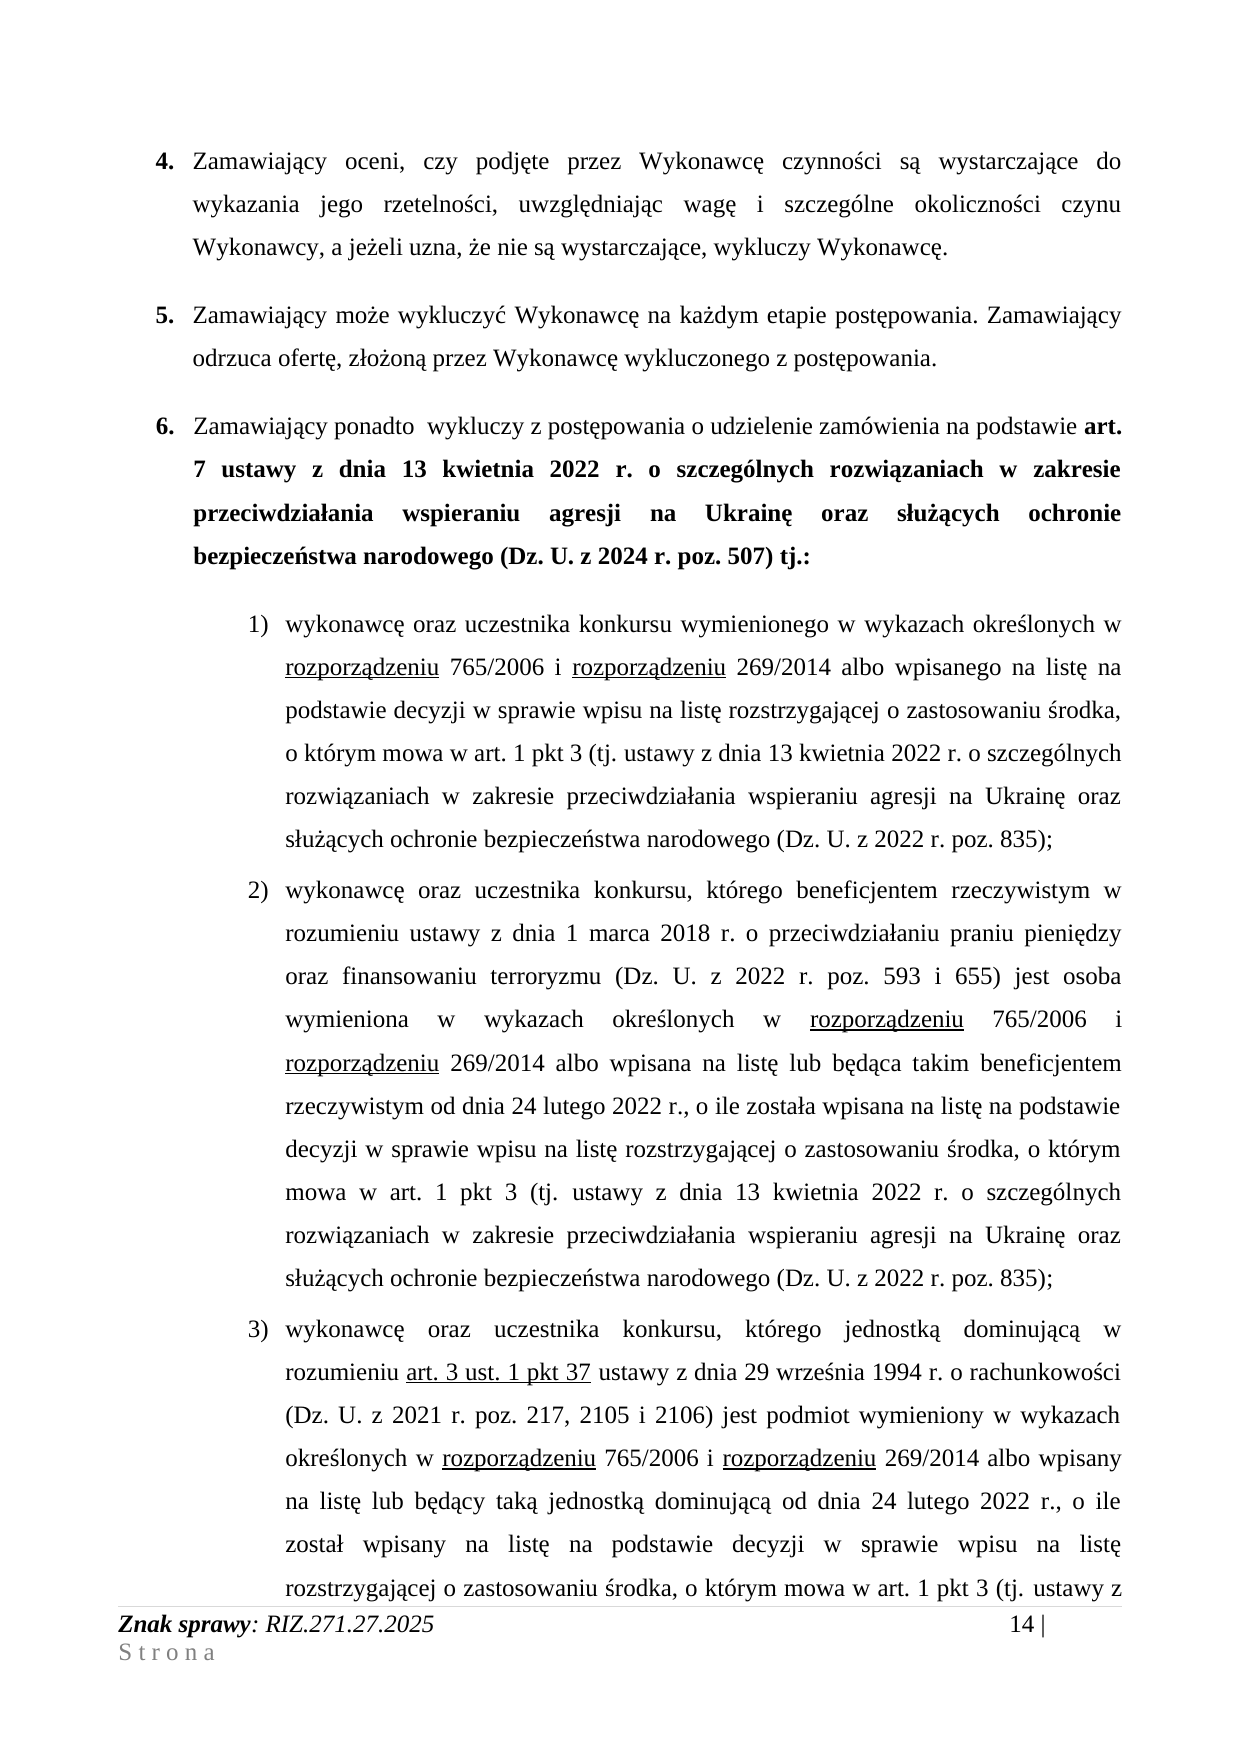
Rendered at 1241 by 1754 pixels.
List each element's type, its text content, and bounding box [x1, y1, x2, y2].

list Zamawiający oceni, czy podjęte przez Wykonawcę czynności są wystarczające do wykazania jego rzetelności, uwzględniając wagę i szczególne okoliczności czynu Wykonawcy, a jeżeli uzna, że nie są wystarczające, wykluczy Wykonawcę. [155, 146, 1122, 261]
list wykonawcę oraz uczestnika konkursu wymienionego w wykazach określonych w rozporządzeniu 765/2006 i rozporządzeniu 269/2014 albo wpisanego na listę na podstawie decyzji w sprawie wpisu na listę rozstrzygającej o zastosowaniu środka, o którym mowa w art. 1 pkt 3 (tj. ustawy z dnia 13 kwietnia 2022 r. o szczególnych rozwiązaniach w zakresie przeciwdziałania wspieraniu agresji na Ukrainę oraz służących ochronie bezpieczeństwa narodowego (Dz. U. z 2022 r. poz. 835); [248, 609, 1122, 853]
list Zamawiający ponadto wykluczy z postępowania o udzielenie zamówienia na podstawie art. 7 ustawy z dnia 13 kwietnia 2022 r. o szczególnych rozwiązaniach w zakresie przeciwdziałania wspieraniu agresji na Ukrainę oraz służących ochronie bezpieczeństwa narodowego (Dz. U. z 2024 r. poz. 507) tj.: [156, 411, 1122, 569]
list Zamawiający może wykluczyć Wykonawcę na każdym etapie postępowania. Zamawiający odrzuca ofertę, złożoną przez Wykonawcę wykluczonego z postępowania. [155, 300, 1122, 372]
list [248, 1314, 1122, 1601]
list wykonawcę oraz uczestnika konkursu, którego beneficjentem rzeczywistym w rozumieniu ustawy z dnia 1 marca 2018 r. o przeciwdziałaniu praniu pieniędzy oraz finansowaniu terroryzmu (Dz. U. z 2022 r. poz. 593 i 655) jest osoba wymieniona w wykazach określonych w rozporządzeniu 765/2006 i rozporządzeniu 269/2014 albo wpisana na listę lub będąca takim beneficjentem rzeczywistym od dnia 24 lutego 2022 r., o ile została wpisana na listę na podstawie decyzji w sprawie wpisu na listę rozstrzygającej o zastosowaniu środka, o którym mowa w art. 1 pkt 3 (tj. ustawy z dnia 13 kwietnia 2022 r. o szczególnych rozwiązaniach w zakresie przeciwdziałania wspieraniu agresji na Ukrainę oraz służących ochronie bezpieczeństwa narodowego (Dz. U. z 2022 r. poz. 835); [248, 875, 1122, 1292]
